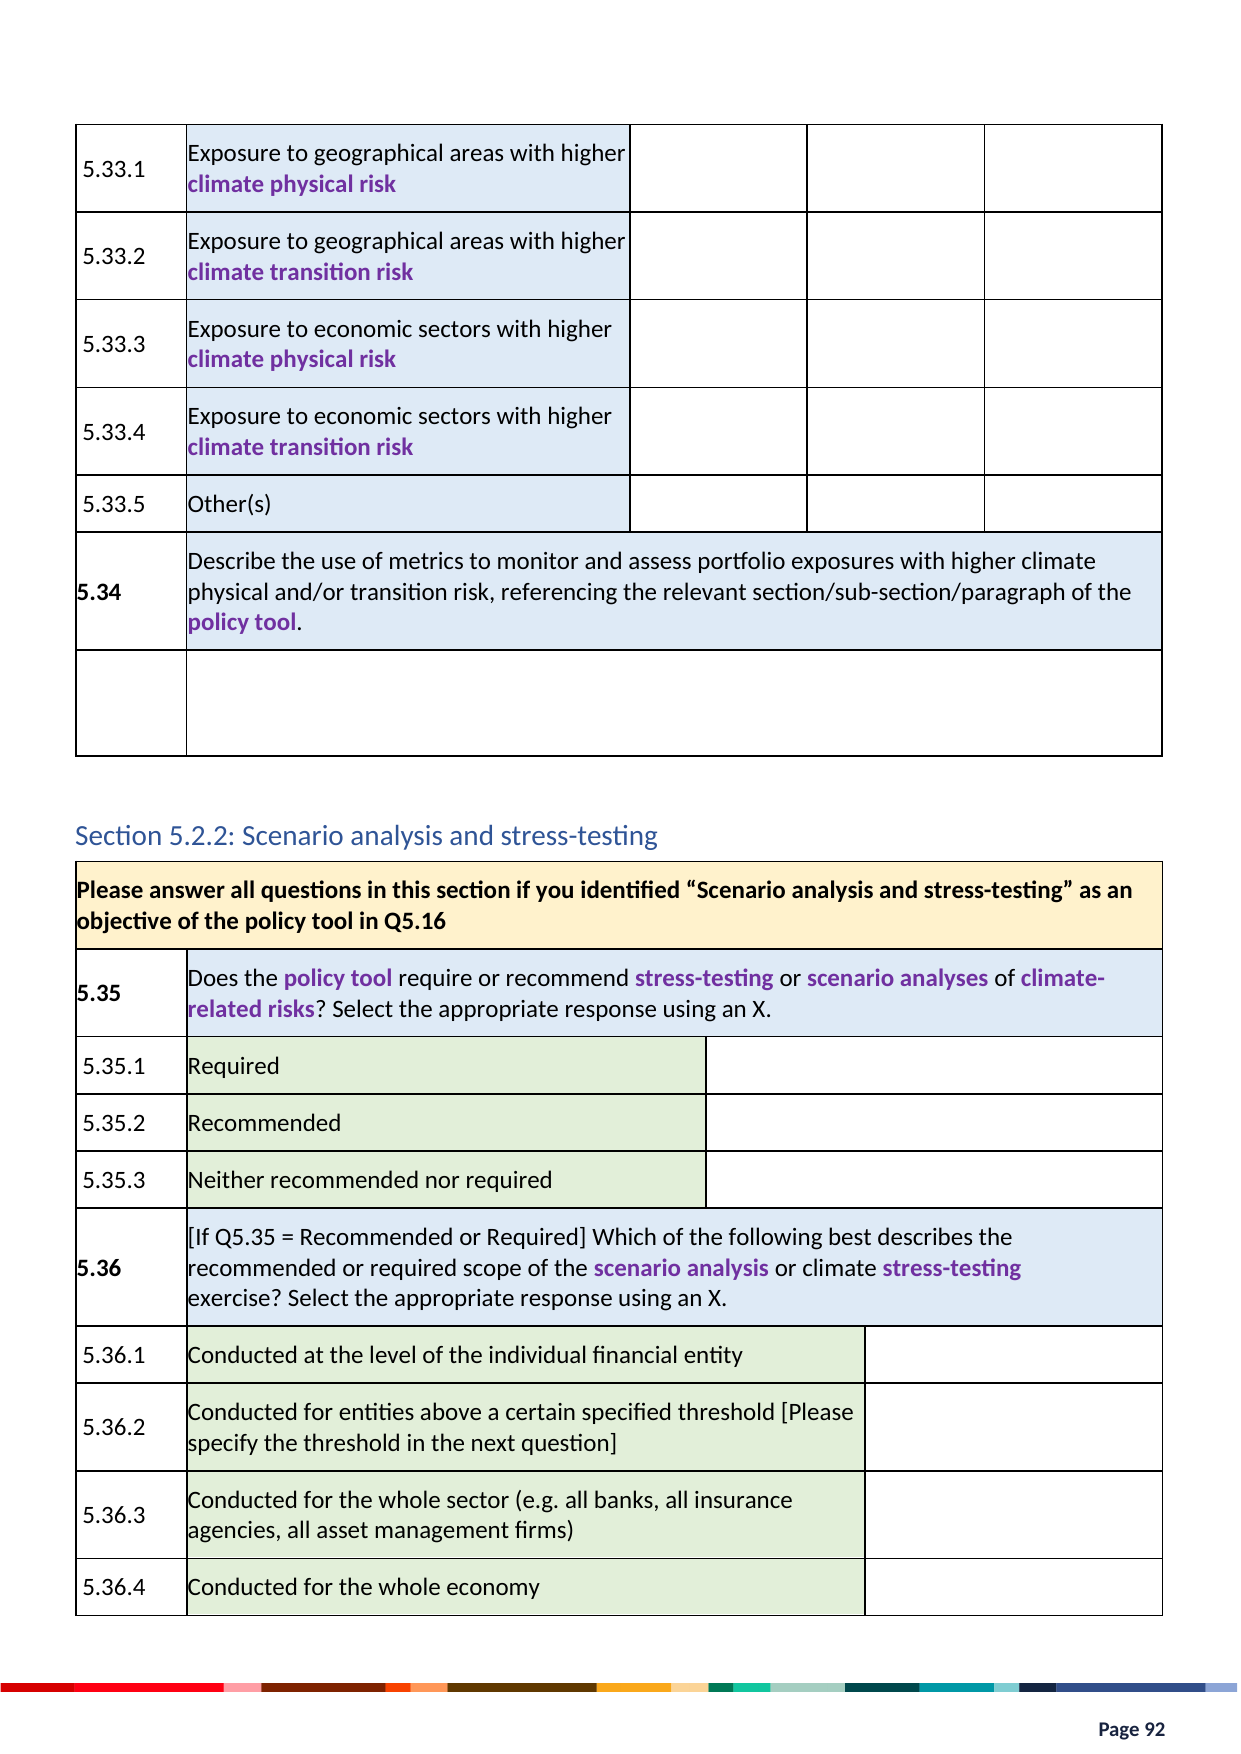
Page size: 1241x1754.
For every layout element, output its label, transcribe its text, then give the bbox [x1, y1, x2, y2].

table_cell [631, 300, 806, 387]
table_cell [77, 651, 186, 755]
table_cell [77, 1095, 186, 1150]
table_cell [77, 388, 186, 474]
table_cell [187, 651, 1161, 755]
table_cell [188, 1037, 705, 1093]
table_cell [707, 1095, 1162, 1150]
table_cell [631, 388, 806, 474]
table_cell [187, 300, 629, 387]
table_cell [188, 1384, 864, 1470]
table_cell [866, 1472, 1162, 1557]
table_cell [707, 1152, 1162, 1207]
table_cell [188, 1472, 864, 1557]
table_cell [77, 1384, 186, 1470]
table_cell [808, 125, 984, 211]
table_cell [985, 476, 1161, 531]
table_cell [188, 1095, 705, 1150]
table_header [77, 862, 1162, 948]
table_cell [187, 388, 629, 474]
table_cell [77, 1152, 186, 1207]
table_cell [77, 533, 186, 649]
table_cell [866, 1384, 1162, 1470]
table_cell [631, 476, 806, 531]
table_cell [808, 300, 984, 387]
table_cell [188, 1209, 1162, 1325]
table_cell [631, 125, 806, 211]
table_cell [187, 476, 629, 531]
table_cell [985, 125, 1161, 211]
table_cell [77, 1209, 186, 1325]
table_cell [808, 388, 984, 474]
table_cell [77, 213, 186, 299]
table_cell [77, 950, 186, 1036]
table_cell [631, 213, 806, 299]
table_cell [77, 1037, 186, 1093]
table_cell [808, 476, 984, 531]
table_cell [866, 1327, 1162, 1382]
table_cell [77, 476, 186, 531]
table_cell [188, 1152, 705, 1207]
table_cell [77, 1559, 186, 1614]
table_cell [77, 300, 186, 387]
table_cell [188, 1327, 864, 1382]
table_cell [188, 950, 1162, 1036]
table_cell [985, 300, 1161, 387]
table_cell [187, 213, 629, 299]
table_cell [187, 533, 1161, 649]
picture [0, 1683, 1236, 1692]
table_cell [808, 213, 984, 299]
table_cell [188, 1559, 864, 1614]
subtitle Section 5.2.2: Scenario analysis and stress-testing [75, 817, 1165, 852]
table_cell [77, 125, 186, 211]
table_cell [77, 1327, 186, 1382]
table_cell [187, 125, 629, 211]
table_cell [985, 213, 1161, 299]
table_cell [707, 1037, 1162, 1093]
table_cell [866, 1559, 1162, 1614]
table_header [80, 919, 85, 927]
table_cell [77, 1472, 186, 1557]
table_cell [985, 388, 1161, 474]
